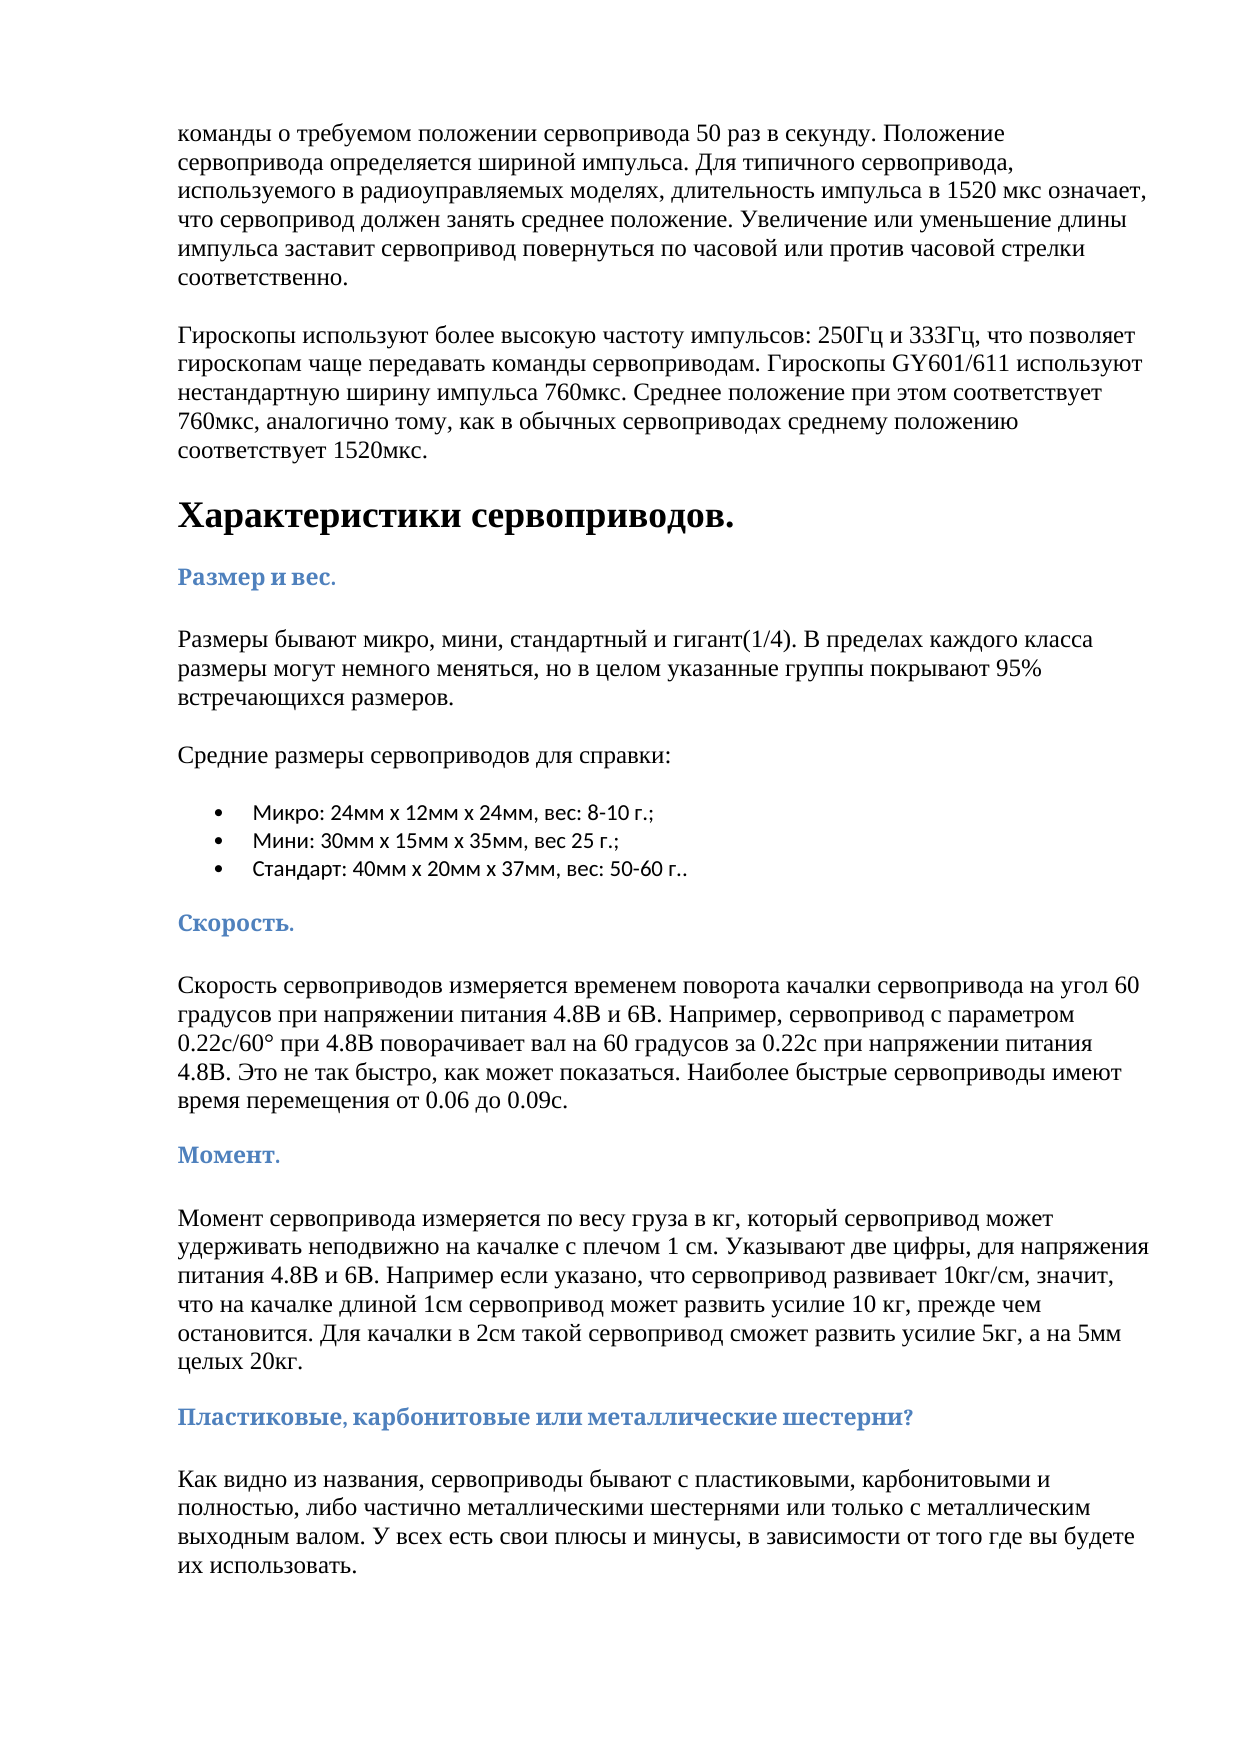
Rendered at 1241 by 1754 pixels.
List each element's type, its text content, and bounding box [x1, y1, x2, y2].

text Гироскопы используют более высокую частоту импульсов: 250Гц и 333Гц, что позволяет гироскопам чаще передавать команды сервоприводам. Гироскопы GY601/611 используют нестандартную ширину импульса 760мкс. Среднее положение при этом соответствует 760мкс, аналогично тому, как в обычных сервоприводах среднему положению соответствует 1520мкс. [177, 320, 1152, 463]
text Момент сервопривода измеряется по весу груза в кг, который сервопривод может удерживать неподвижно на качалке с плечом 1 см. Указывают две цифры, для напряжения питания 4.8В и 6В. Например если указано, что сервопривод развивает 10кг/см, значит, что на качалке длиной 1см сервопривод может развить усилие 10 кг, прежде чем остановится. Для качалки в 2см такой сервопривод сможет развить усилие 5кг, а на 5мм целых 20кг. [177, 1203, 1152, 1375]
subtitle Характеристики сервоприводов. [177, 493, 1152, 536]
list Микро: 24мм x 12мм x 24мм, вес: 8-10 г.; [215, 798, 1152, 826]
text Средние размеры сервоприводов для справки: [177, 740, 1152, 768]
subtitle Пластиковые, карбонитовые или металлические шестерни? [177, 1404, 1152, 1431]
subtitle Размер и вес. [177, 565, 1152, 591]
list Стандарт: 40мм x 20мм x 37мм, вес: 50-60 г.. [215, 854, 1152, 882]
subtitle Момент. [177, 1143, 1152, 1169]
text Скорость сервоприводов измеряется временем поворота качалки сервопривода на угол 60 градусов при напряжении питания 4.8В и 6В. Например, сервопривод с параметром 0.22с/60° при 4.8В поворачивает вал на 60 градусов за 0.22с при напряжении питания 4.8В. Это не так быстро, как может показаться. Наиболее быстрые сервоприводы имеют время перемещения от 0.06 до 0.09с. [177, 970, 1152, 1114]
text Как видно из названия, сервоприводы бывают с пластиковыми, карбонитовыми и полностью, либо частично металлическими шестернями или только с металлическим выходным валом. У всех есть свои плюсы и минусы, в зависимости от того где вы будете их использовать. [177, 1464, 1152, 1579]
text Размеры бывают микро, мини, стандартный и гигант(1/4). В пределах каждого класса размеры могут немного меняться, но в целом указанные группы покрывают 95% встречающихся размеров. [177, 624, 1152, 711]
list Мини: 30мм x 15мм x 35мм, вес 25 г.; [215, 826, 1152, 854]
subtitle Скорость. [177, 911, 1152, 937]
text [177, 118, 1152, 291]
